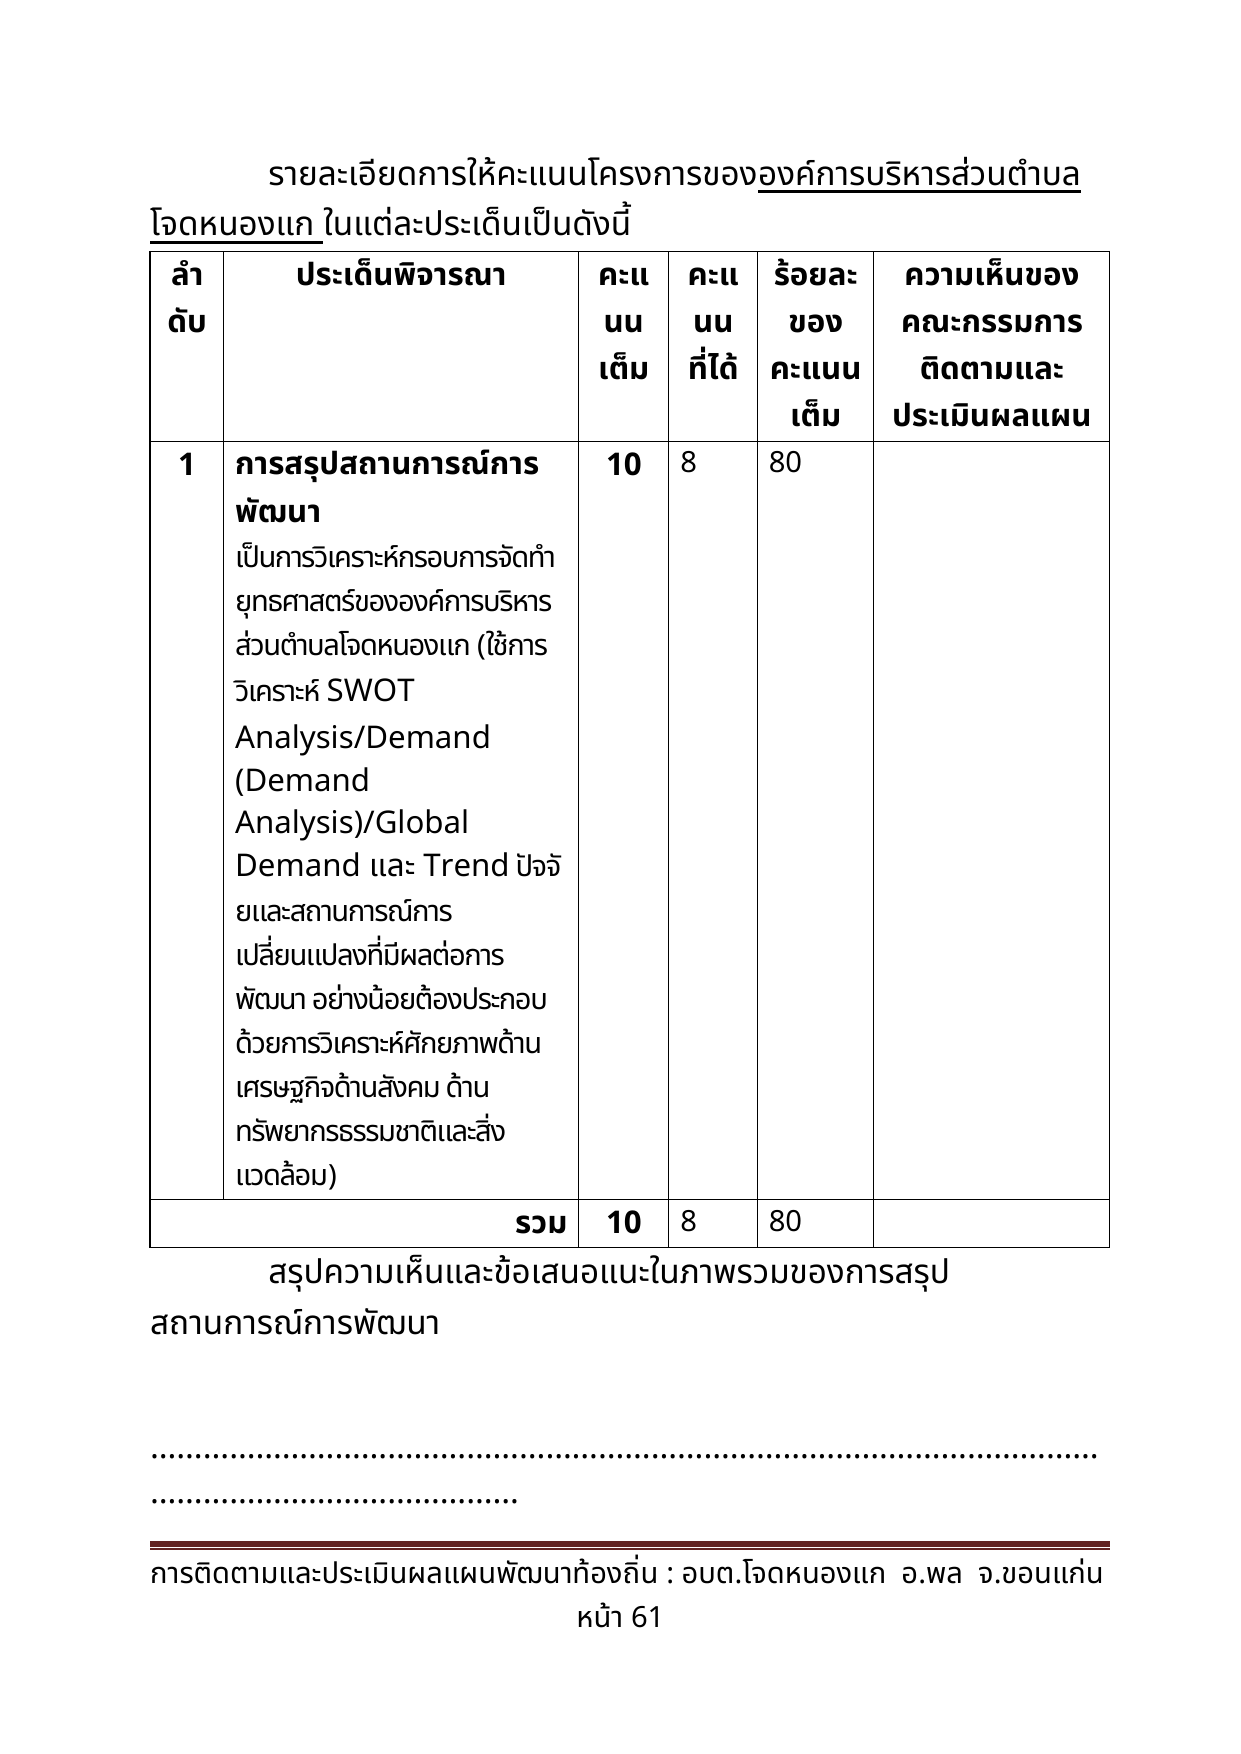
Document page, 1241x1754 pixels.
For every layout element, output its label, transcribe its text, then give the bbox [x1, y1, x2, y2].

table_cell 10 [579, 1200, 668, 1247]
table_header ร้อยละของคะแนนเต็ม [758, 252, 873, 441]
table_cell รวม [151, 1200, 578, 1247]
text สรุปความเห็นและข้อเสนอแนะในภาพรวมของการสรุปสถานการณ์การพัฒนา [150, 1248, 1090, 1349]
table_header ความเห็นของคณะกรรมการติดตามและประเมินผลแผน [874, 252, 1109, 441]
table_cell 8 [669, 442, 757, 1199]
text รายละเอียดการให้คะแนนโครงการขององค์การบริหารส่วนตำบลโจดหนองแก ในแต่ละประเด็นเป็นดังนี้ [150, 150, 1110, 251]
table_cell [874, 442, 1109, 1199]
table_cell [874, 1200, 1109, 1247]
table_header ประเด็นพิจารณา [224, 252, 578, 441]
table_cell การสรุปสถานการณ์การพัฒนา เป็นการวิเคราะห์กรอบการจัดทำยุทธศาสตร์ขององค์การบริหารส่วนตำบลโจดหนองแก (ใช้การวิเคราะห์ SWOT Analysis/Demand (Demand Analysis)/Global Demand และ Trendปัจจัยและสถานการณ์การเปลี่ยนแปลงที่มีผลต่อการพัฒนา อย่างน้อยต้องประกอบด้วยการวิเคราะห์ศักยภาพด้านเศรษฐกิจด้านสังคม ด้านทรัพยากรธรรมชาติและสิ่งแวดล้อม) [224, 442, 578, 1199]
table_header ลำดับ [151, 252, 223, 441]
table_cell 1 [151, 442, 223, 1199]
table_header คะแนน เต็ม [579, 252, 668, 441]
table_cell 80 [758, 442, 873, 1199]
table_cell 80 [758, 1200, 873, 1247]
text …………………………………………………………………………………………………………………………………… [150, 1349, 1110, 1513]
table_cell 8 [669, 1200, 757, 1247]
table_cell 10 [579, 442, 668, 1199]
table_header คะแนน ที่ได้ [669, 252, 757, 441]
